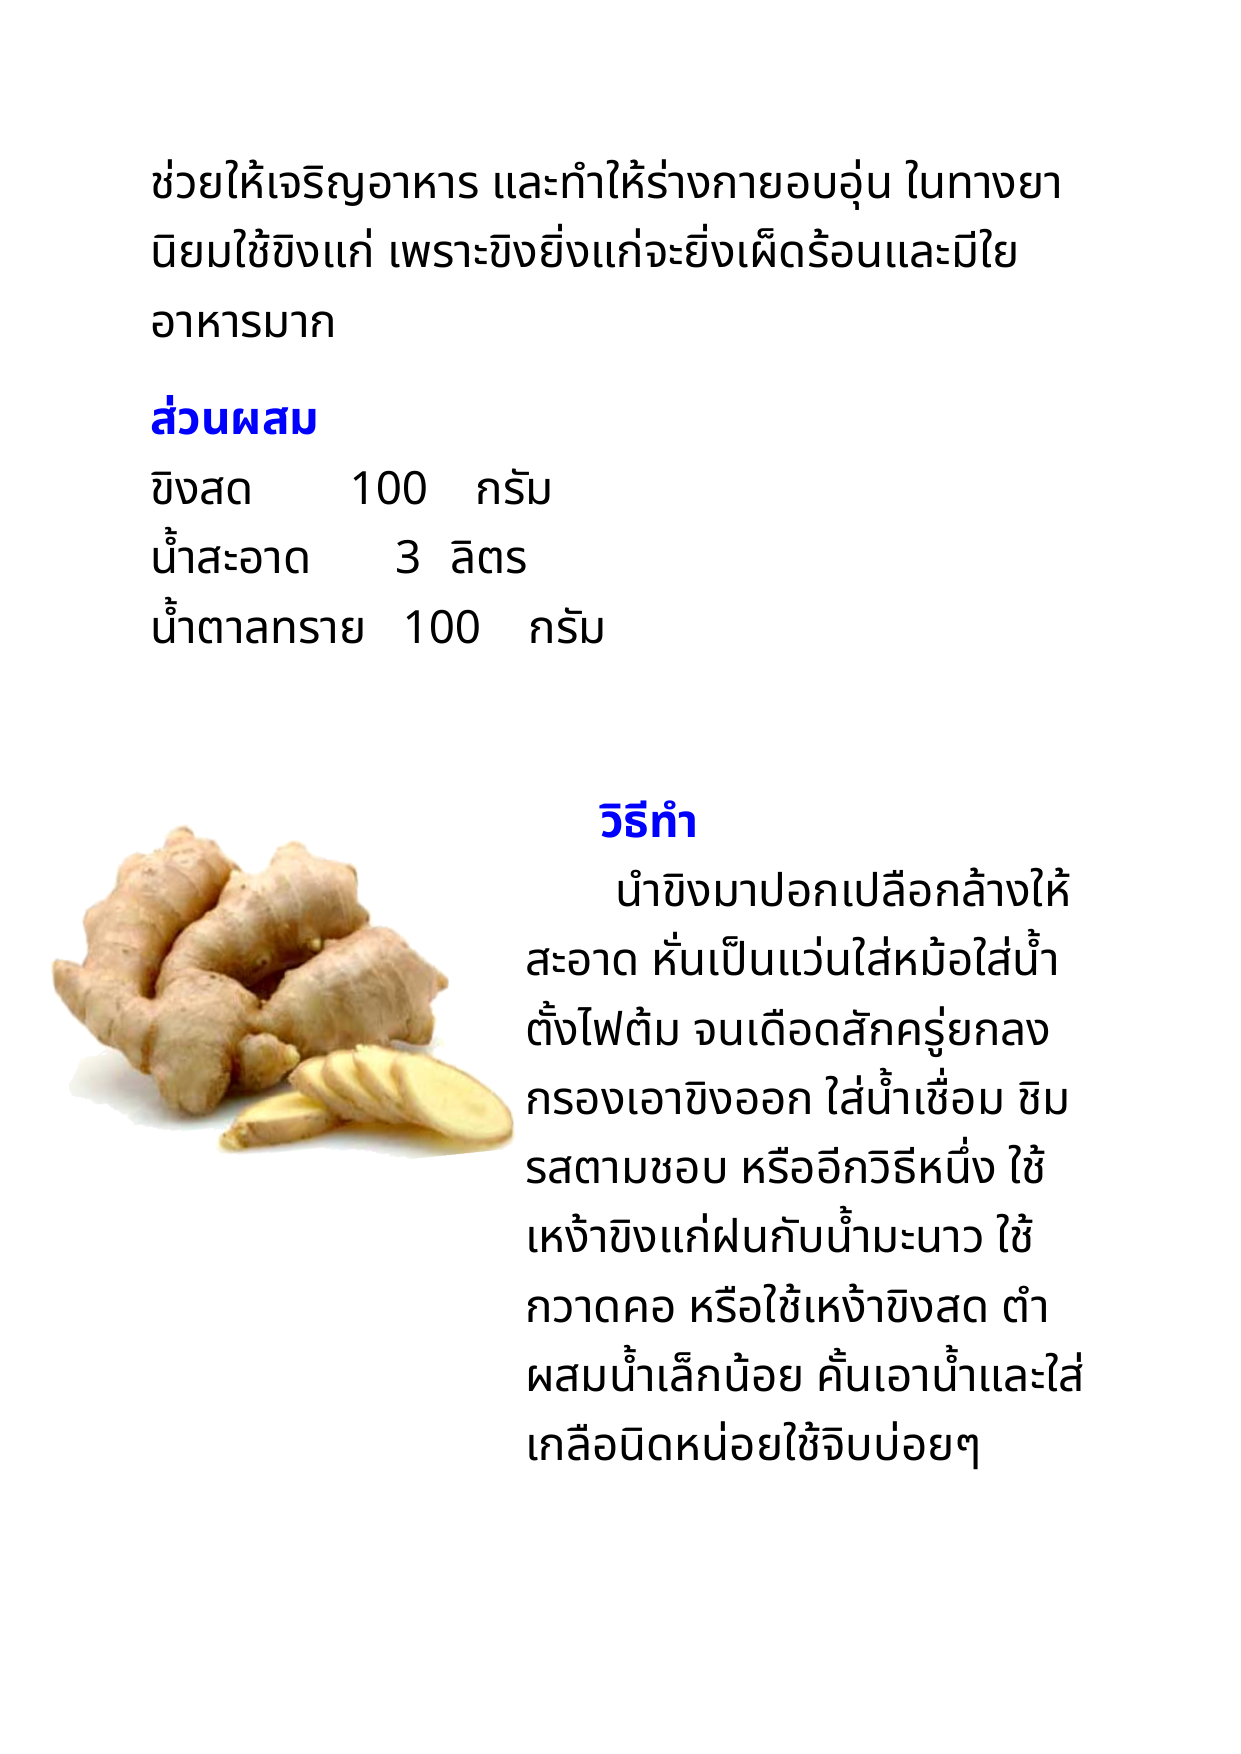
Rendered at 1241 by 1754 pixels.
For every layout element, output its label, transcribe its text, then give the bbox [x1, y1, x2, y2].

text น้ำตาลทราย 100 กรัม [150, 594, 1090, 664]
picture [0, 790, 566, 1198]
text วิธีทำ [531, 789, 1090, 858]
text ขิงสด 100 กรัม [150, 455, 1090, 525]
text น้ำสะอาด 3 ลิตร [150, 525, 1090, 594]
text ส่วนผสม [150, 386, 1090, 455]
text นำขิงมาปอกเปลือกล้างให้สะอาด หั่นเป็นแว่นใส่หม้อใส่น้ำ ตั้งไฟต้ม จนเดือดสักครู่ยกลง กรองเอาขิงออก ใส่น้ำเชื่อม ชิมรสตามชอบ หรืออีกวิธีหนึ่ง ใช้เหง้าขิงแก่ฝนกับน้ำมะนาว ใช้กวาดคอ หรือใช้เหง้าขิงสด ตำผสมน้ำเล็กน้อย คั้นเอาน้ำและใส่เกลือนิดหน่อยใช้จิบบ่อยๆ [525, 858, 1090, 1481]
